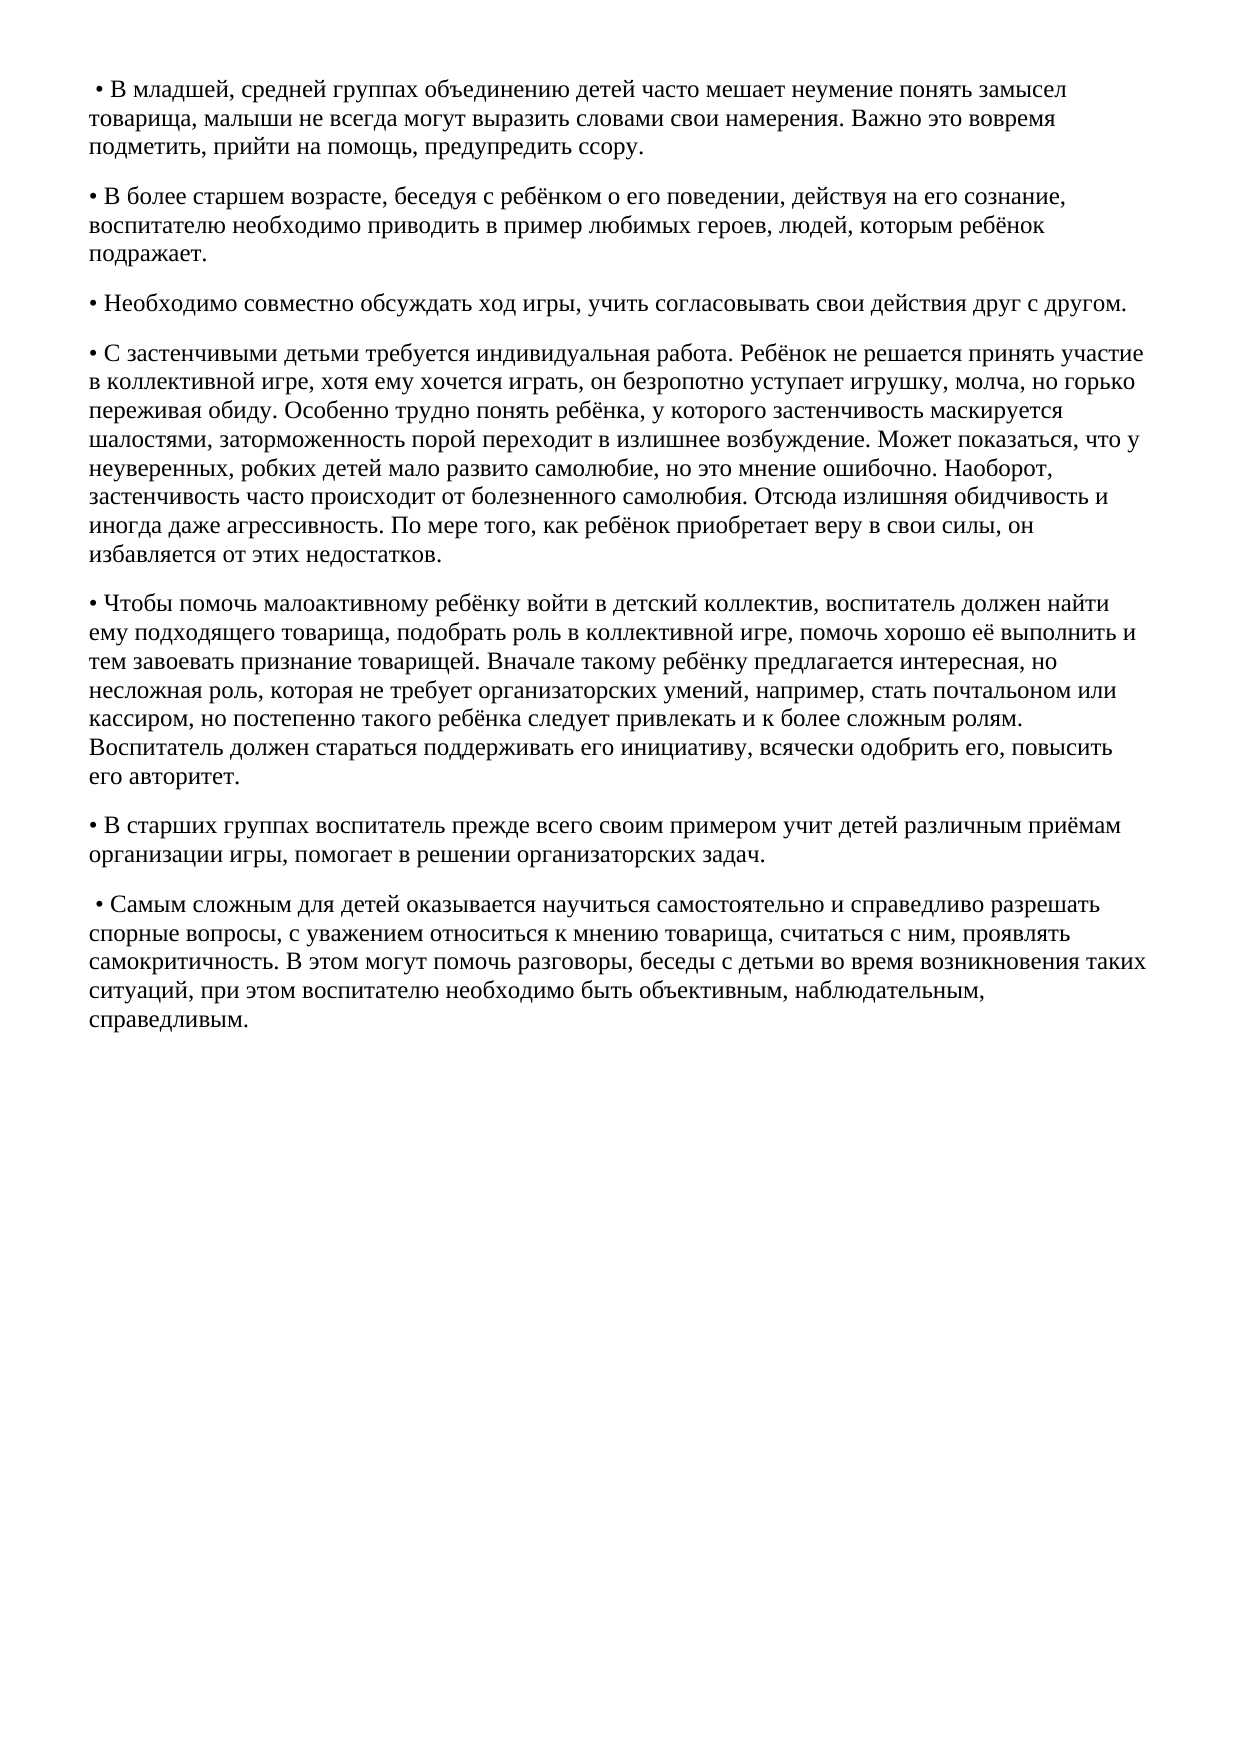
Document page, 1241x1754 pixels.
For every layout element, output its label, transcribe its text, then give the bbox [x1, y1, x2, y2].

text • Самым сложным для детей оказывается научиться самостоятельно и справедливо разрешать спорные вопросы, с уважением относиться к мнению товарища, считаться с ним, проявлять самокритичность. В этом могут помочь разговоры, беседы с детьми во время возникновения таких ситуаций, при этом воспитателю необходимо быть объективным, наблюдательным, справедливым. [89, 889, 1152, 1033]
text • С застенчивыми детьми требуется индивидуальная работа. Ребёнок не решается принять участие в коллективной игре, хотя ему хочется играть, он безропотно уступает игрушку, молча, но горько переживая обиду. Особенно трудно понять ребёнка, у которого застенчивость маскируется шалостями, заторможенность порой переходит в излишнее возбуждение. Может показаться, что у неуверенных, робких детей мало развито самолюбие, но это мнение ошибочно. Наоборот, застенчивость часто происходит от болезненного самолюбия. Отсюда излишняя обидчивость и иногда даже агрессивность. По мере того, как ребёнок приобретает веру в свои силы, он избавляется от этих недостатков. [89, 338, 1152, 568]
text • В старших группах воспитатель прежде всего своим примером учит детей различным приёмам организации игры, помогает в решении организаторских задач. [89, 811, 1152, 868]
text • Необходимо совместно обсуждать ход игры, учить согласовывать свои действия друг с другом. [89, 288, 1152, 317]
text • Чтобы помочь малоактивному ребёнку войти в детский коллектив, воспитатель должен найти ему подходящего товарища, подобрать роль в коллективной игре, помочь хорошо её выполнить и тем завоевать признание товарищей. Вначале такому ребёнку предлагается интересная, но несложная роль, которая не требует организаторских умений, например, стать почтальоном или кассиром, но постепенно такого ребёнка следует привлекать и к более сложным ролям. Воспитатель должен стараться поддерживать его инициативу, всячески одобрить его, повысить его авторитет. [89, 588, 1152, 790]
text • В младшей, средней группах объединению детей часто мешает неумение понять замысел товарища, малыши не всегда могут выразить словами свои намерения. Важно это вовремя подметить, прийти на помощь, предупредить ссору. [89, 74, 1152, 160]
text • В более старшем возрасте, беседуя с ребёнком о его поведении, действуя на его сознание, воспитателю необходимо приводить в пример любимых героев, людей, которым ребёнок подражает. [89, 181, 1152, 267]
